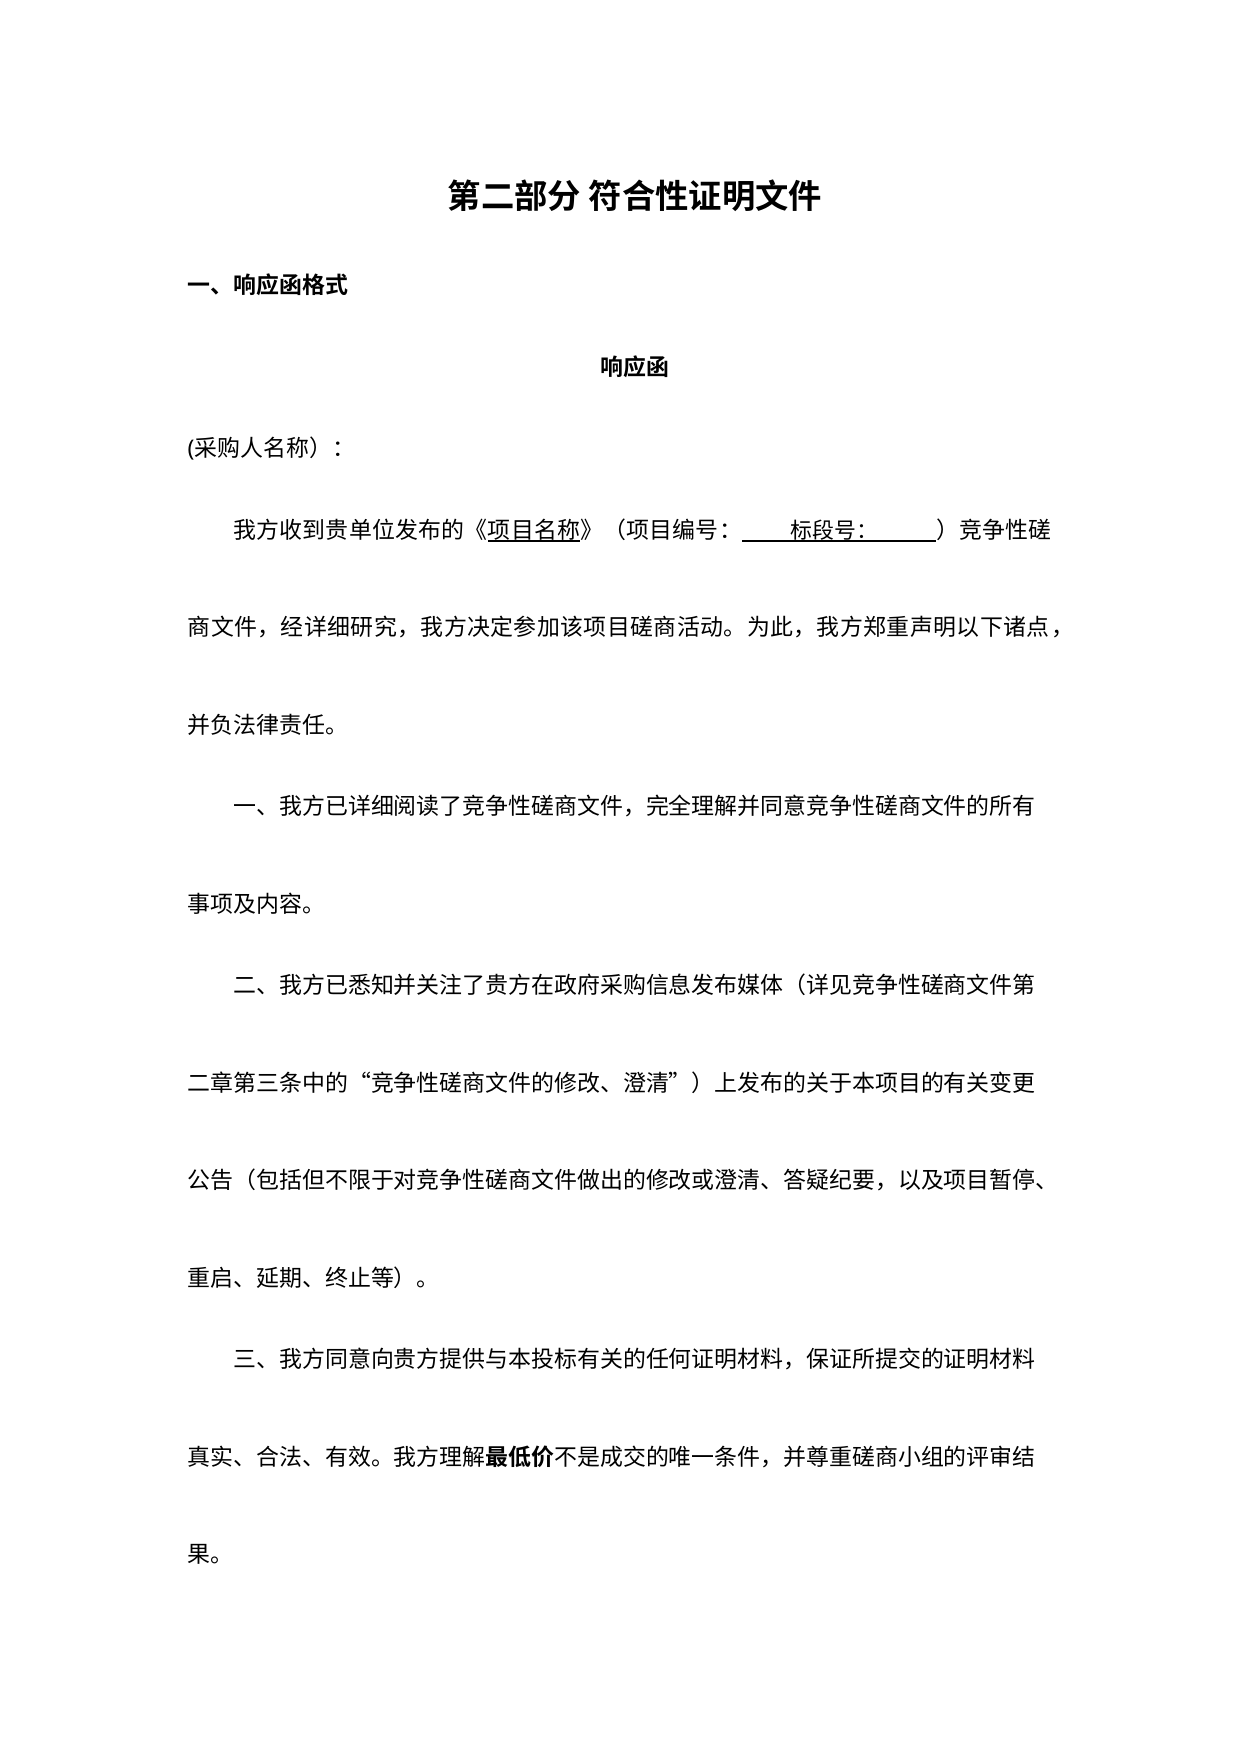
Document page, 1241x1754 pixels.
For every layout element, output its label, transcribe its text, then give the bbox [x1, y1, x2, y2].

text 三、我方同意向贵方提供与本投标有关的任何证明材料，保证所提交的证明材料真实、合法、有效。我方理解最低价不是成交的唯一条件，并尊重磋商小组的评审结果。 [187, 1326, 1053, 1586]
text 我方收到贵单位发布的《项目名称》（项目编号： 标段号： ）竞争性磋商文件，经详细研究，我方决定参加该项目磋商活动。为此，我方郑重声明以下诸点，并负法律责任。 [187, 496, 1052, 756]
text 第二部分 符合性证明文件 [217, 162, 1053, 227]
text (采购人名称）： [187, 414, 1053, 479]
text 一、响应函格式 [187, 251, 1053, 316]
text 二、我方已悉知并关注了贵方在政府采购信息发布媒体（详见竞争性磋商文件第二章第三条中的“竞争性磋商文件的修改、澄清”）上发布的关于本项目的有关变更公告（包括但不限于对竞争性磋商文件做出的修改或澄清、答疑纪要，以及项目暂停、重启、延期、终止等）。 [187, 951, 1053, 1309]
text 响应函 [217, 333, 1053, 398]
text 一、我方已详细阅读了竞争性磋商文件，完全理解并同意竞争性磋商文件的所有事项及内容。 [187, 772, 1053, 935]
